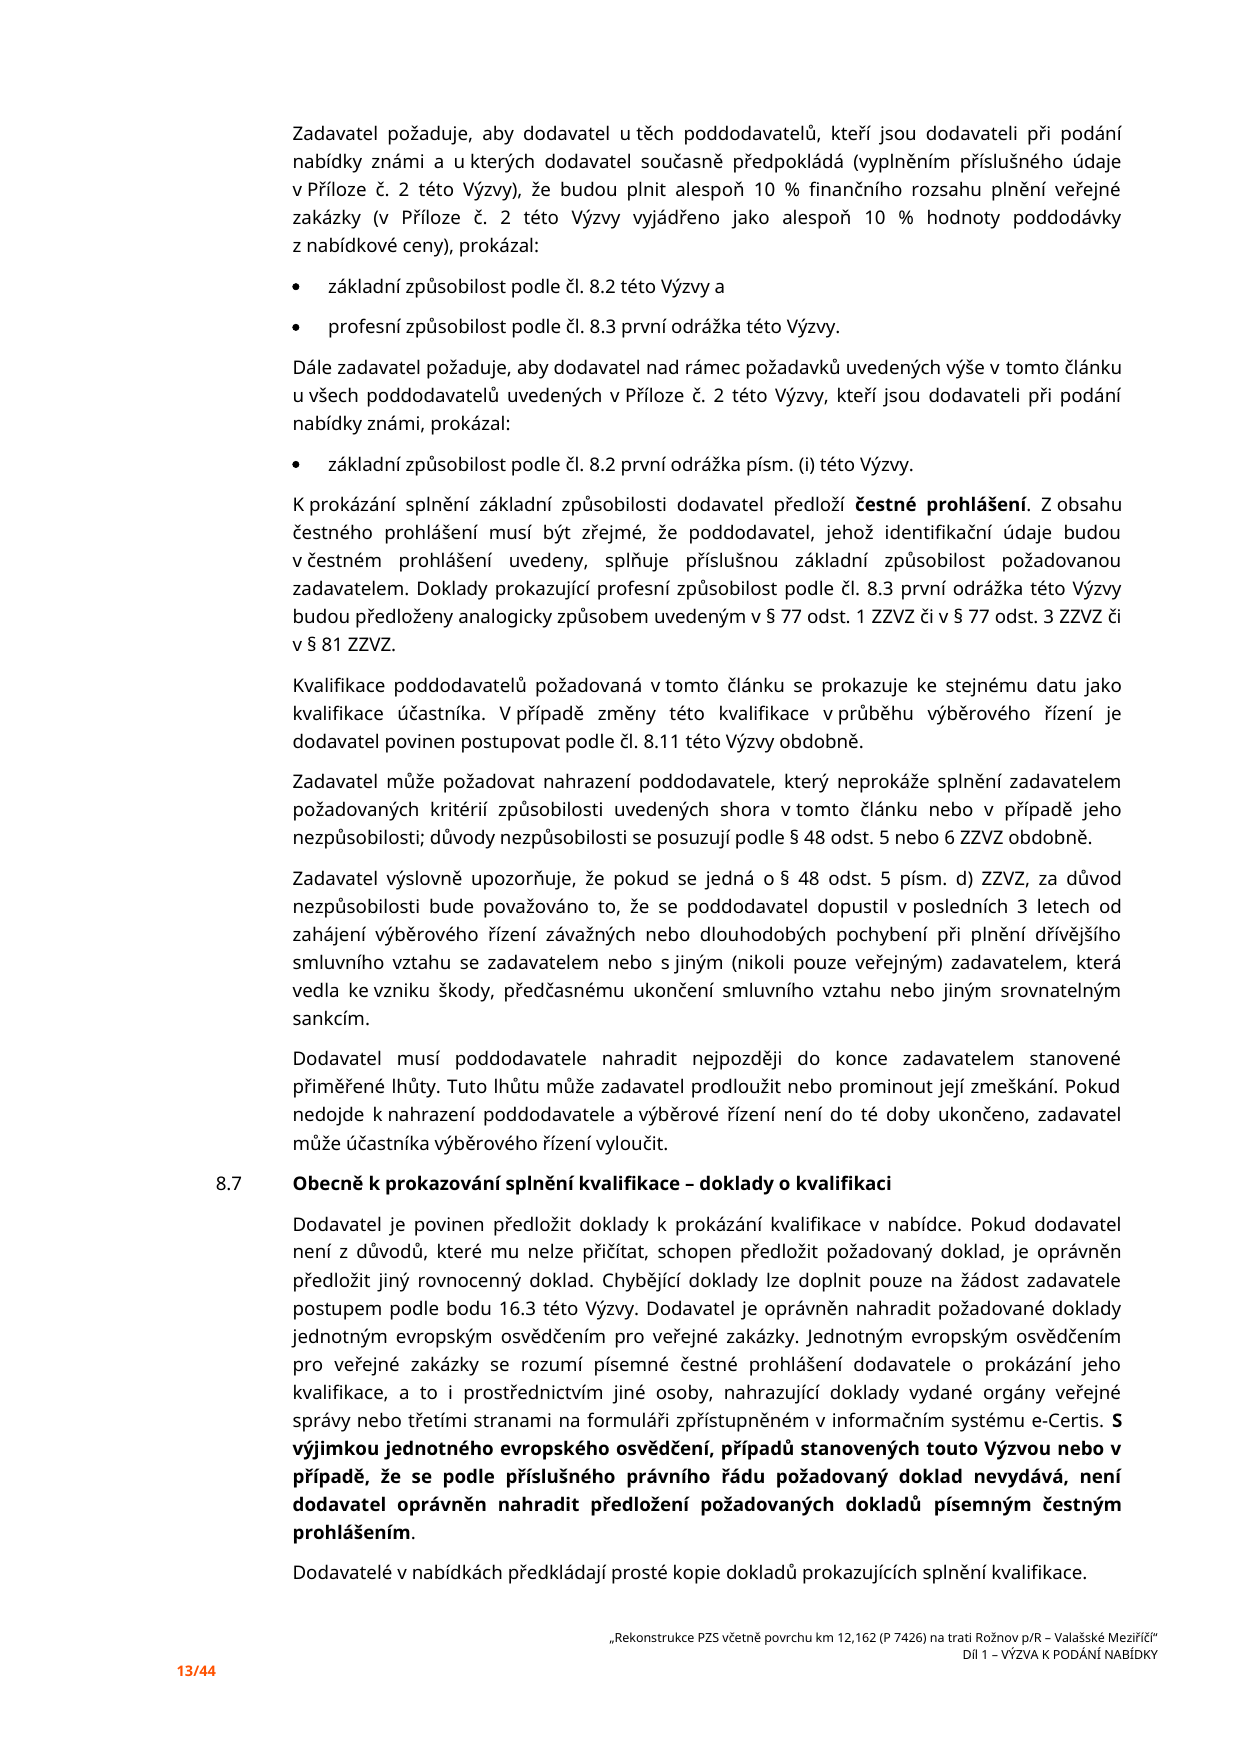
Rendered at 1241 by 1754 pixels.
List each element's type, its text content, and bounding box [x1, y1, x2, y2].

text základní způsobilost podle čl. 8.2 této Výzvy a [292, 273, 1122, 299]
text Obecně k prokazování splnění kvalifikace – doklady o kvalifikaci [216, 1170, 1122, 1196]
text Dodavatel je povinen předložit doklady k prokázání kvalifikace v nabídce. Pokud dodavatel není z důvodů, které mu nelze přičítat, schopen předložit požadovaný doklad, je oprávněn předložit jiný rovnocenný doklad. Chybějící doklady lze doplnit pouze na žádost zadavatele postupem podle bodu 16.3 této Výzvy. Dodavatel je oprávněn nahradit požadované doklady jednotným evropským osvědčením pro veřejné zakázky. Jednotným evropským osvědčením pro veřejné zakázky se rozumí písemné čestné prohlášení dodavatele o prokázání jeho kvalifikace, a to i prostřednictvím jiné osoby, nahrazující doklady vydané orgány veřejné správy nebo třetími stranami na formuláři zpřístupněném v informačním systému e-Certis. S výjimkou jednotného evropského osvědčení, případů stanovených touto Výzvou nebo v případě, že se podle příslušného právního řádu požadovaný doklad nevydává, není dodavatel oprávněn nahradit předložení požadovaných dokladů písemným čestným prohlášením. [292, 1211, 1122, 1544]
text K prokázání splnění základní způsobilosti dodavatel předloží čestné prohlášení. Z obsahu čestného prohlášení musí být zřejmé, že poddodavatel, jehož identifikační údaje budou v čestném prohlášení uvedeny, splňuje příslušnou základní způsobilost požadovanou zadavatelem. Doklady prokazující profesní způsobilost podle čl. 8.3 první odrážka této Výzvy budou předloženy analogicky způsobem uvedeným v § 77 odst. 1 ZZVZ či v § 77 odst. 3 ZZVZ či v § 81 ZZVZ. [292, 491, 1122, 657]
text profesní způsobilost podle čl. 8.3 první odrážka této Výzvy. [292, 314, 1122, 339]
text Dodavatelé v nabídkách předkládají prosté kopie dokladů prokazujících splnění kvalifikace. [292, 1559, 1122, 1585]
text Zadavatel požaduje, aby dodavatel u těch poddodavatelů, kteří jsou dodavateli při podání nabídky známi a u kterých dodavatel současně předpokládá (vyplněním příslušného údaje v Příloze č. 2 této Výzvy), že budou plnit alespoň 10 % finančního rozsahu plnění veřejné zakázky (v Příloze č. 2 této Výzvy vyjádřeno jako alespoň 10 % hodnoty poddodávky z nabídkové ceny), prokázal: [292, 121, 1122, 258]
text Kvalifikace poddodavatelů požadovaná v tomto článku se prokazuje ke stejnému datu jako kvalifikace účastníka. V případě změny této kvalifikace v průběhu výběrového řízení je dodavatel povinen postupovat podle čl. 8.11 této Výzvy obdobně. [292, 672, 1122, 753]
text Zadavatel může požadovat nahrazení poddodavatele, který neprokáže splnění zadavatelem požadovaných kritérií způsobilosti uvedených shora v tomto článku nebo v případě jeho nezpůsobilosti; důvody nezpůsobilosti se posuzují podle § 48 odst. 5 nebo 6 ZZVZ obdobně. [292, 768, 1122, 850]
list Dodavatel musí poddodavatele nahradit nejpozději do konce zadavatelem stanovené přiměřené lhůty. Tuto lhůtu může zadavatel prodloužit nebo prominout její zmeškání. Pokud nedojde k nahrazení poddodavatele a výběrové řízení není do té doby ukončeno, zadavatel může účastníka výběrového řízení vyloučit. [292, 1046, 1122, 1155]
text Zadavatel výslovně upozorňuje, že pokud se jedná o § 48 odst. 5 písm. d) ZZVZ, za důvod nezpůsobilosti bude považováno to, že se poddodavatel dopustil v posledních 3 letech od zahájení výběrového řízení závažných nebo dlouhodobých pochybení při plnění dřívějšího smluvního vztahu se zadavatelem nebo s jiným (nikoli pouze veřejným) zadavatelem, která vedla ke vzniku škody, předčasnému ukončení smluvního vztahu nebo jiným srovnatelným sankcím. [292, 865, 1122, 1031]
text Dále zadavatel požaduje, aby dodavatel nad rámec požadavků uvedených výše v tomto článku u všech poddodavatelů uvedených v Příloze č. 2 této Výzvy, kteří jsou dodavateli při podání nabídky známi, prokázal: [292, 354, 1122, 436]
text základní způsobilost podle čl. 8.2 první odrážka písm. (i) této Výzvy. [292, 451, 1122, 476]
